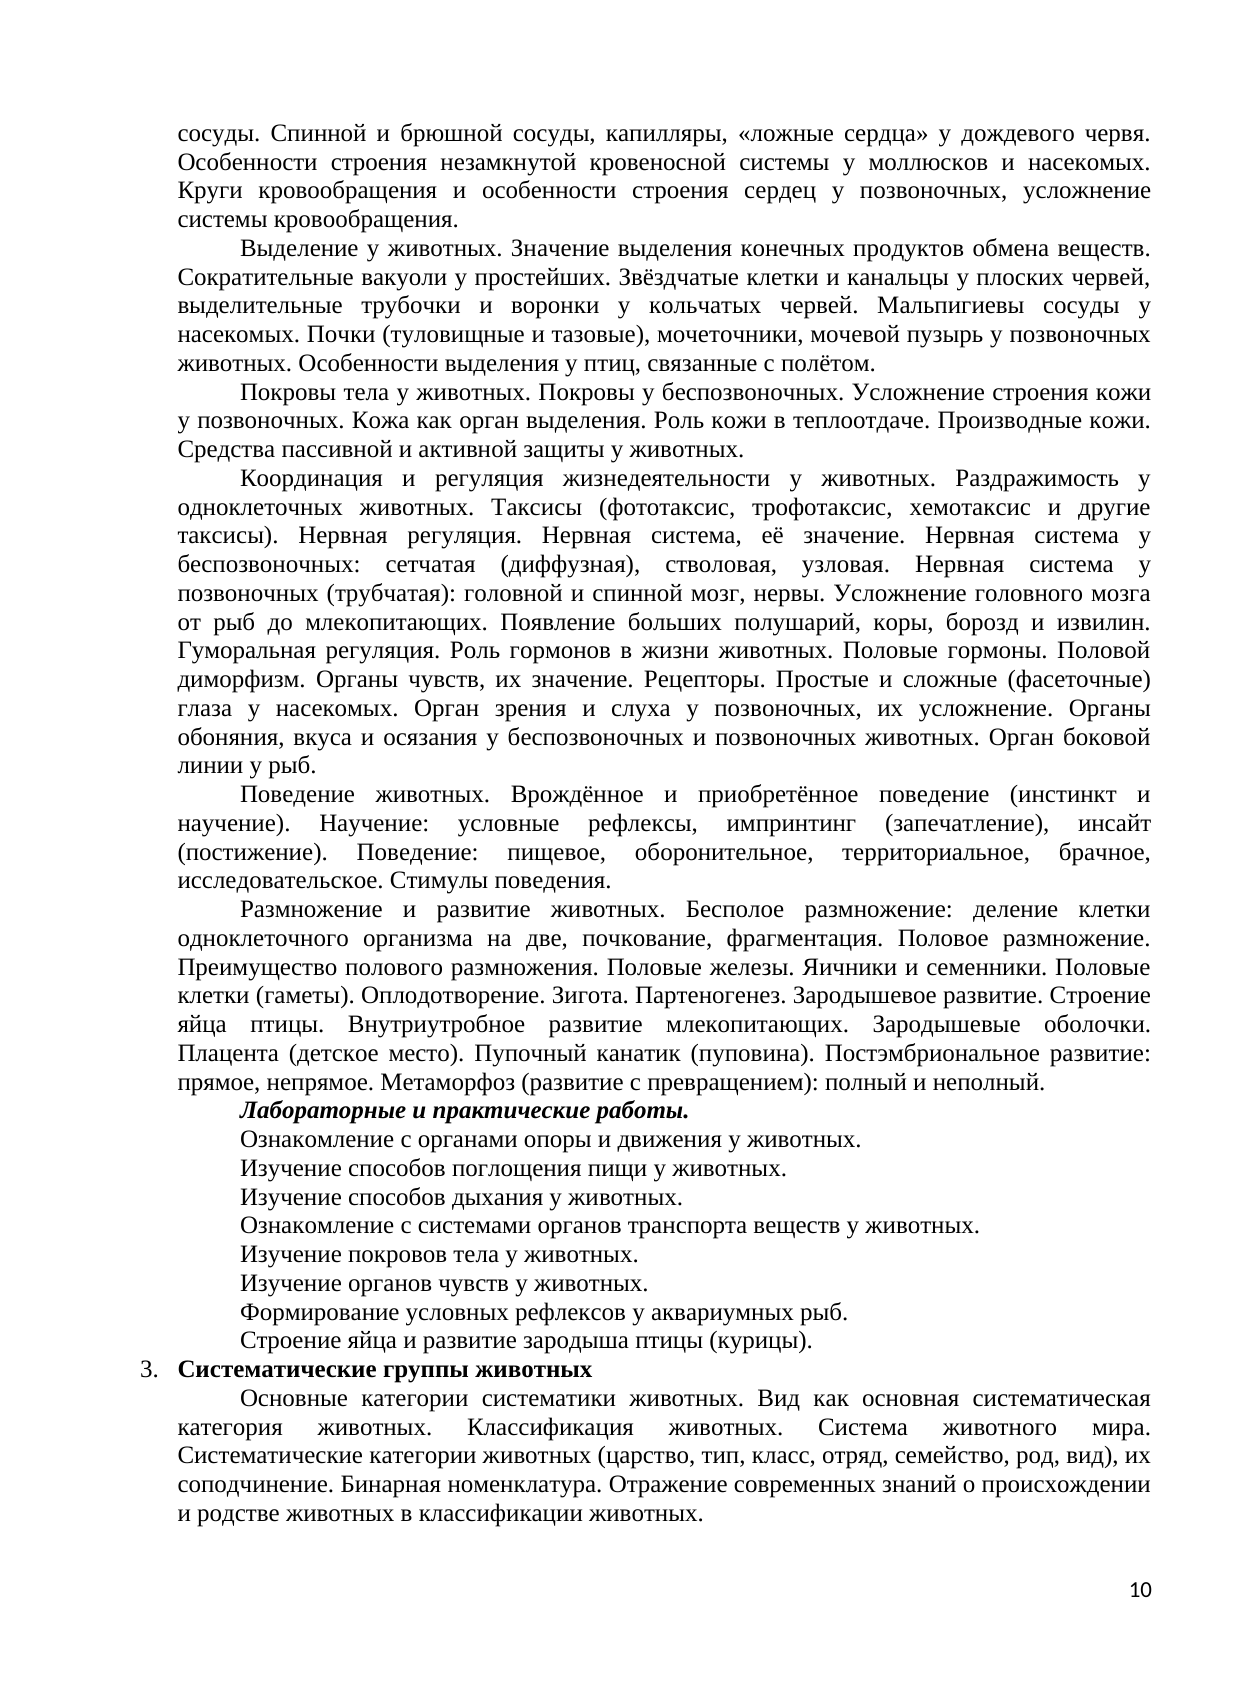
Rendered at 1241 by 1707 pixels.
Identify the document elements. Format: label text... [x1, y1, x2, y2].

text Изучение органов чувств у животных. [177, 1268, 1152, 1297]
text Координация и регуляция жизнедеятельности у животных. Раздражимость у одноклеточных животных. Таксисы (фототаксис, трофотаксис, хемотаксис и другие таксисы). Нервная регуляция. Нервная система, её значение. Нервная система у беспозвоночных: сетчатая (диффузная), стволовая, узловая. Нервная система у позвоночных (трубчатая): головной и спинной мозг, нервы. Усложнение головного мозга от рыб до млекопитающих. Появление больших полушарий, коры, борозд и извилин. Гуморальная регуляция. Роль гормонов в жизни животных. Половые гормоны. Половой диморфизм. Органы чувств, их значение. Рецепторы. Простые и сложные (фасеточные) глаза у насекомых. Орган зрения и слуха у позвоночных, их усложнение. Органы обоняния, вкуса и осязания у беспозвоночных и позвоночных животных. Орган боковой линии у рыб. [177, 463, 1152, 779]
text Ознакомление с органами опоры и движения у животных. [177, 1124, 1152, 1153]
text Формирование условных рефлексов у аквариумных рыб. [177, 1297, 1152, 1326]
list Систематические группы животных [140, 1354, 1152, 1383]
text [177, 118, 1152, 233]
text Изучение способов дыхания у животных. [177, 1182, 1152, 1211]
text Выделение у животных. Значение выделения конечных продуктов обмена веществ. Сократительные вакуоли у простейших. Звёздчатые клетки и канальцы у плоских червей, выделительные трубочки и воронки у кольчатых червей. Мальпигиевы сосуды у насекомых. Почки (туловищные и тазовые), мочеточники, мочевой пузырь у позвоночных животных. Особенности выделения у птиц, связанные с полётом. [177, 233, 1152, 377]
text Поведение животных. Врождённое и приобретённое поведение (инстинкт и научение). Научение: условные рефлексы, импринтинг (запечатление), инсайт (постижение). Поведение: пищевое, оборонительное, территориальное, брачное, исследовательское. Стимулы поведения. [177, 779, 1152, 894]
text Ознакомление с системами органов транспорта веществ у животных. [177, 1211, 1152, 1239]
text Изучение покровов тела у животных. [177, 1239, 1152, 1268]
text Изучение способов поглощения пищи у животных. [177, 1153, 1152, 1182]
text Покровы тела у животных. Покровы у беспозвоночных. Усложнение строения кожи у позвоночных. Кожа как орган выделения. Роль кожи в теплоотдаче. Производные кожи. Средства пассивной и активной защиты у животных. [177, 377, 1152, 463]
text Строение яйца и развитие зародыша птицы (курицы). [177, 1326, 1152, 1354]
text Основные категории систематики животных. Вид как основная систематическая категория животных. Классификация животных. Система животного мира. Систематические категории животных (царство, тип, класс, отряд, семейство, род, вид), их соподчинение. Бинарная номенклатура. Отражение современных знаний о происхождении и родстве животных в классификации животных. [177, 1383, 1152, 1527]
text Лабораторные и практические работы. [177, 1096, 1152, 1124]
text Размножение и развитие животных. Бесполое размножение: деление клетки одноклеточного организма на две, почкование, фрагментация. Половое размножение. Преимущество полового размножения. Половые железы. Яичники и семенники. Половые клетки (гаметы). Оплодотворение. Зигота. Партеногенез. Зародышевое развитие. Строение яйца птицы. Внутриутробное развитие млекопитающих. Зародышевые оболочки. Плацента (детское место). Пупочный канатик (пуповина). Постэмбриональное развитие: прямое, непрямое. Метаморфоз (развитие с превращением): полный и неполный. [177, 894, 1152, 1096]
